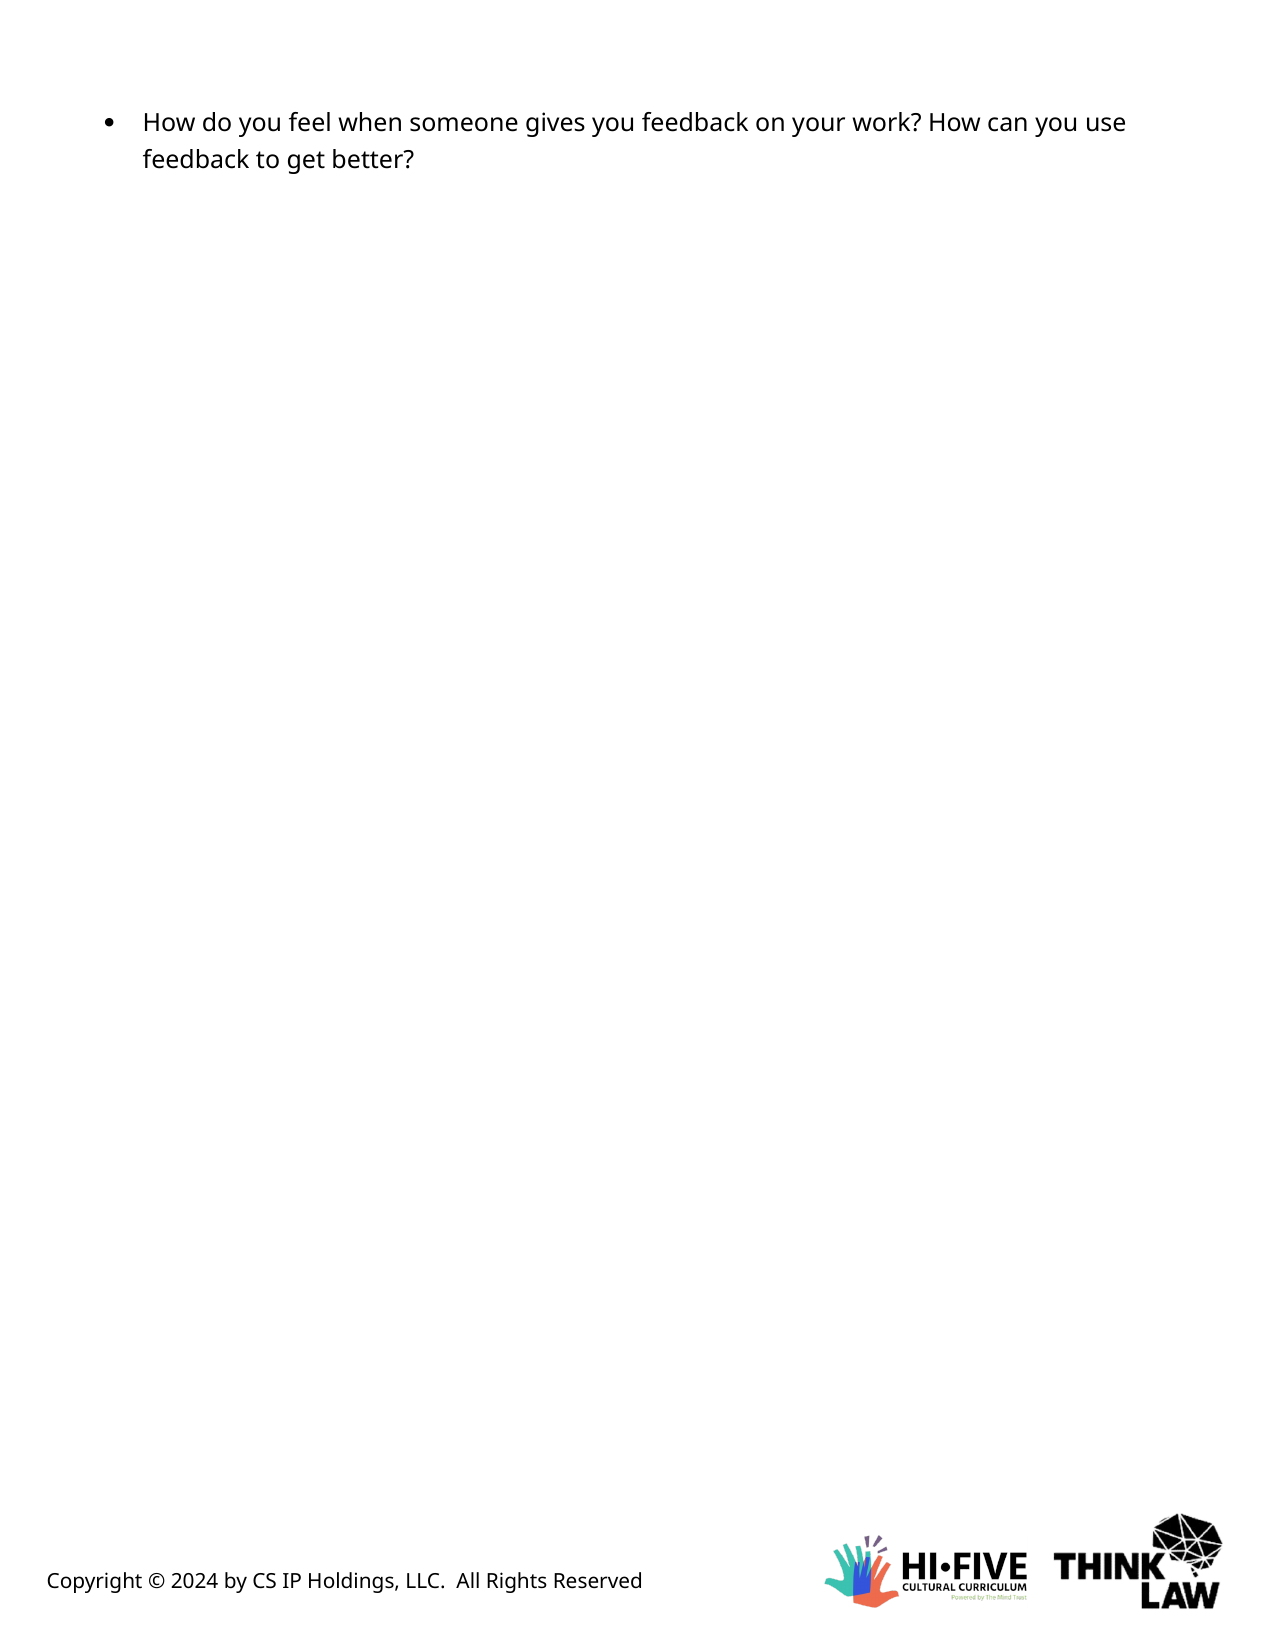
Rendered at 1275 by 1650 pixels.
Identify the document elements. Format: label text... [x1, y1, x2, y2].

picture [823, 1530, 1028, 1612]
list How do you feel when someone gives you feedback on your work? How can you use feedback to get better? [105, 105, 1170, 176]
picture [1045, 1507, 1224, 1612]
